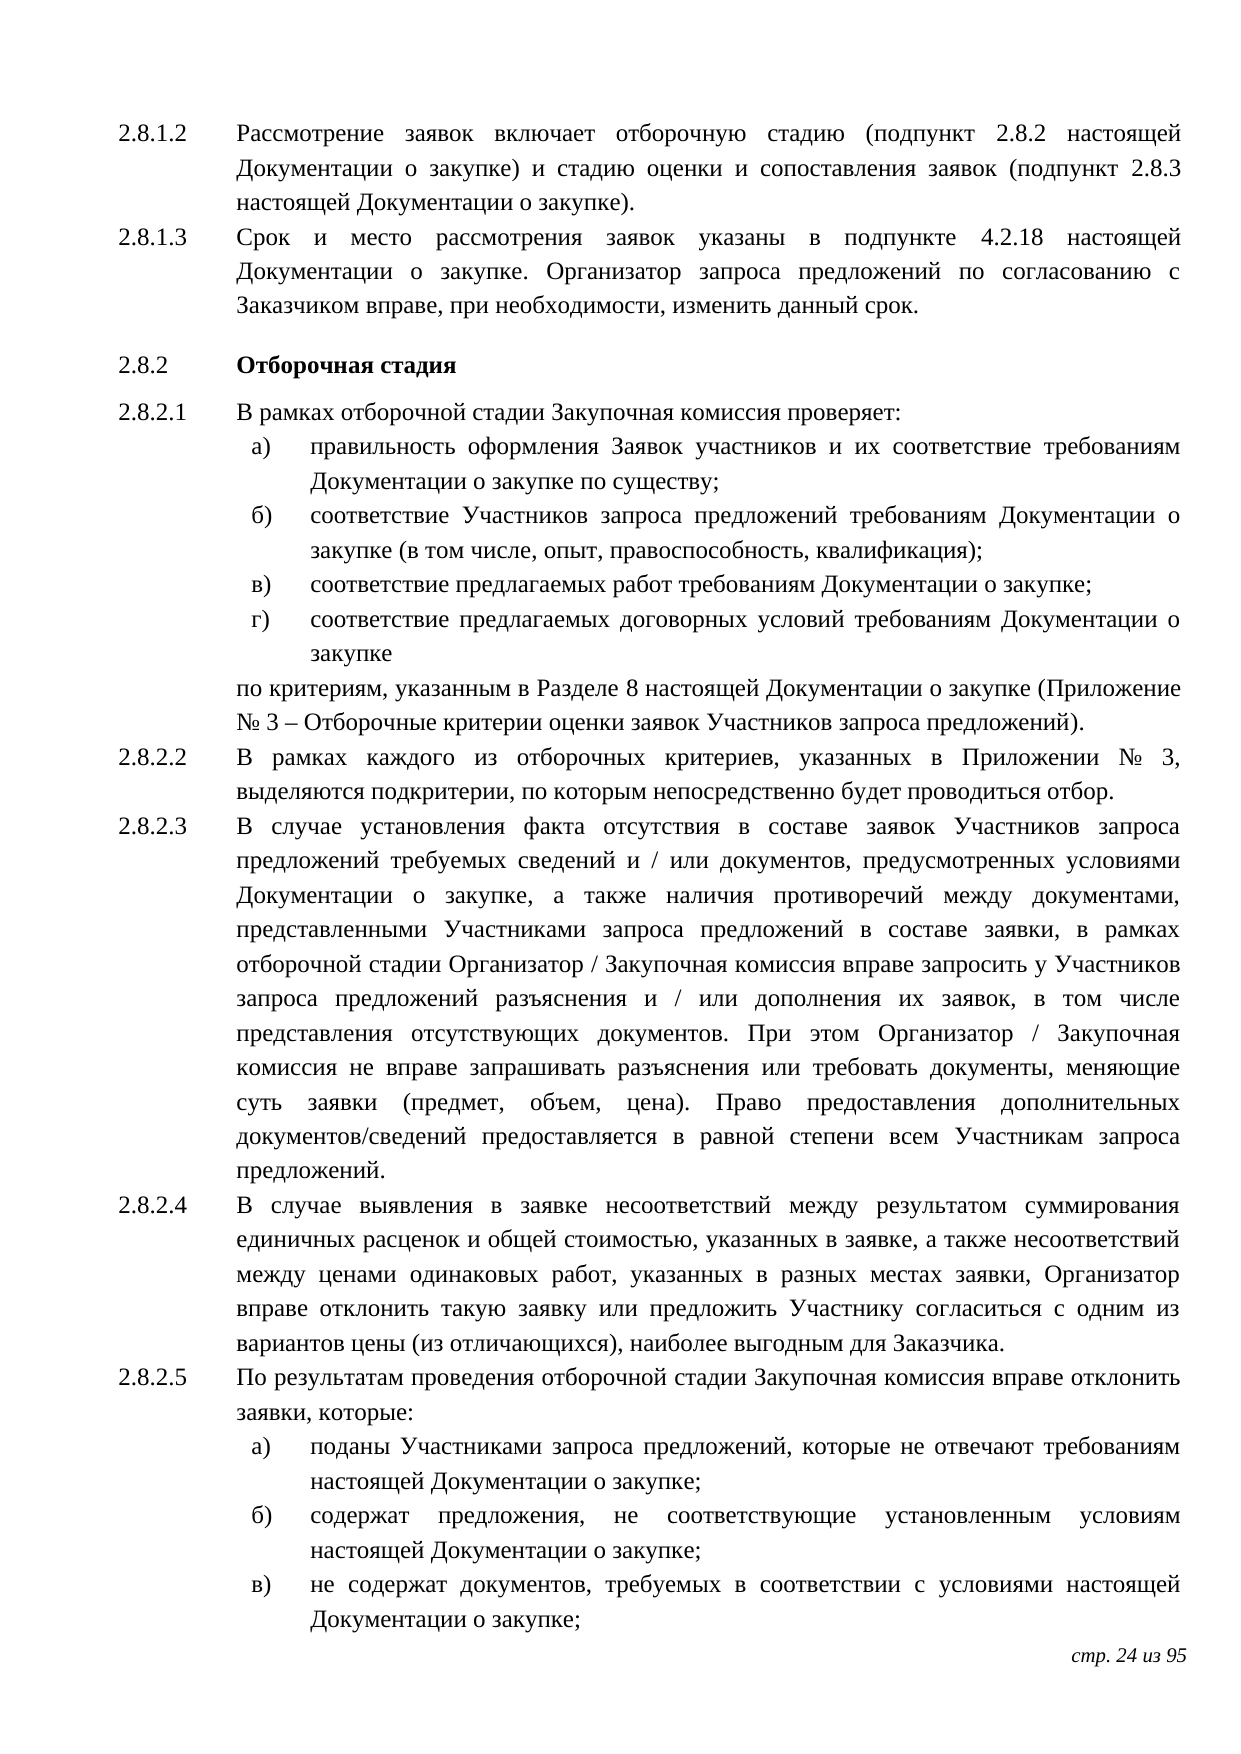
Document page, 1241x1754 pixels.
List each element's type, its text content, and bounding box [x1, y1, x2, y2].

text Отборочная стадия [118, 350, 1181, 379]
text Рассмотрение заявок включает отборочную стадию (подпункт 2.8.2 настоящей Документации о закупке) и стадию оценки и сопоставления заявок (подпункт 2.8.3 настоящей Документации о закупке). [118, 118, 1181, 216]
text содержат предложения, не соответствующие установленным условиям настоящей Документации о закупке; [251, 1500, 1181, 1563]
text В случае выявления в заявке несоответствий между результатом суммирования единичных расценок и общей стоимостью, указанных в заявке, а также несоответствий между ценами одинаковых работ, указанных в разных местах заявки, Организатор вправе отклонить такую заявку или предложить Участнику согласиться с одним из вариантов цены (из отличающихся), наиболее выгодным для Заказчика. [118, 1190, 1181, 1357]
text соответствие Участников запроса предложений требованиям Документации о закупке (в том числе, опыт, правоспособность, квалификация); [251, 500, 1181, 564]
text По результатам проведения отборочной стадии Закупочная комиссия вправе отклонить заявки, которые: [118, 1362, 1181, 1426]
text не содержат документов, требуемых в соответствии с условиями настоящей Документации о закупке; [251, 1569, 1181, 1632]
text поданы Участниками запроса предложений, которые не отвечают требованиям настоящей Документации о закупке; [251, 1431, 1181, 1494]
text В рамках каждого из отборочных критериев, указанных в Приложении № 3, выделяются подкритерии, по которым непосредственно будет проводиться отбор. [118, 742, 1181, 805]
text В случае установления факта отсутствия в составе заявок Участников запроса предложений требуемых сведений и / или документов, предусмотренных условиями Документации о закупке, а также наличия противоречий между документами, представленными Участниками запроса предложений в составе заявки, в рамках отборочной стадии Организатор / Закупочная комиссия вправе запросить у Участников запроса предложений разъяснения и / или дополнения их заявок, в том числе представления отсутствующих документов. При этом Организатор / Закупочная комиссия не вправе запрашивать разъяснения или требовать документы, меняющие суть заявки (предмет, объем, цена). Право предоставления дополнительных документов/сведений предоставляется в равной степени всем Участникам запроса предложений. [118, 811, 1181, 1184]
text правильность оформления Заявок участников и их соответствие требованиям Документации о закупке по существу; [251, 431, 1181, 495]
text соответствие предлагаемых договорных условий требованиям Документации о закупке [251, 604, 1181, 667]
text Срок и место рассмотрения заявок указаны в подпункте 4.2.18 настоящей Документации о закупке. Организатор запроса предложений по согласованию с Заказчиком вправе, при необходимости, изменить данный срок. [118, 222, 1181, 319]
text В рамках отборочной стадии Закупочная комиссия проверяет: [118, 397, 1181, 426]
list по критериям, указанным в Разделе 8 настоящей Документации о закупке (Приложение № 3 – Отборочные критерии оценки заявок Участников запроса предложений). [236, 673, 1181, 736]
text соответствие предлагаемых работ требованиям Документации о закупке; [251, 569, 1181, 598]
